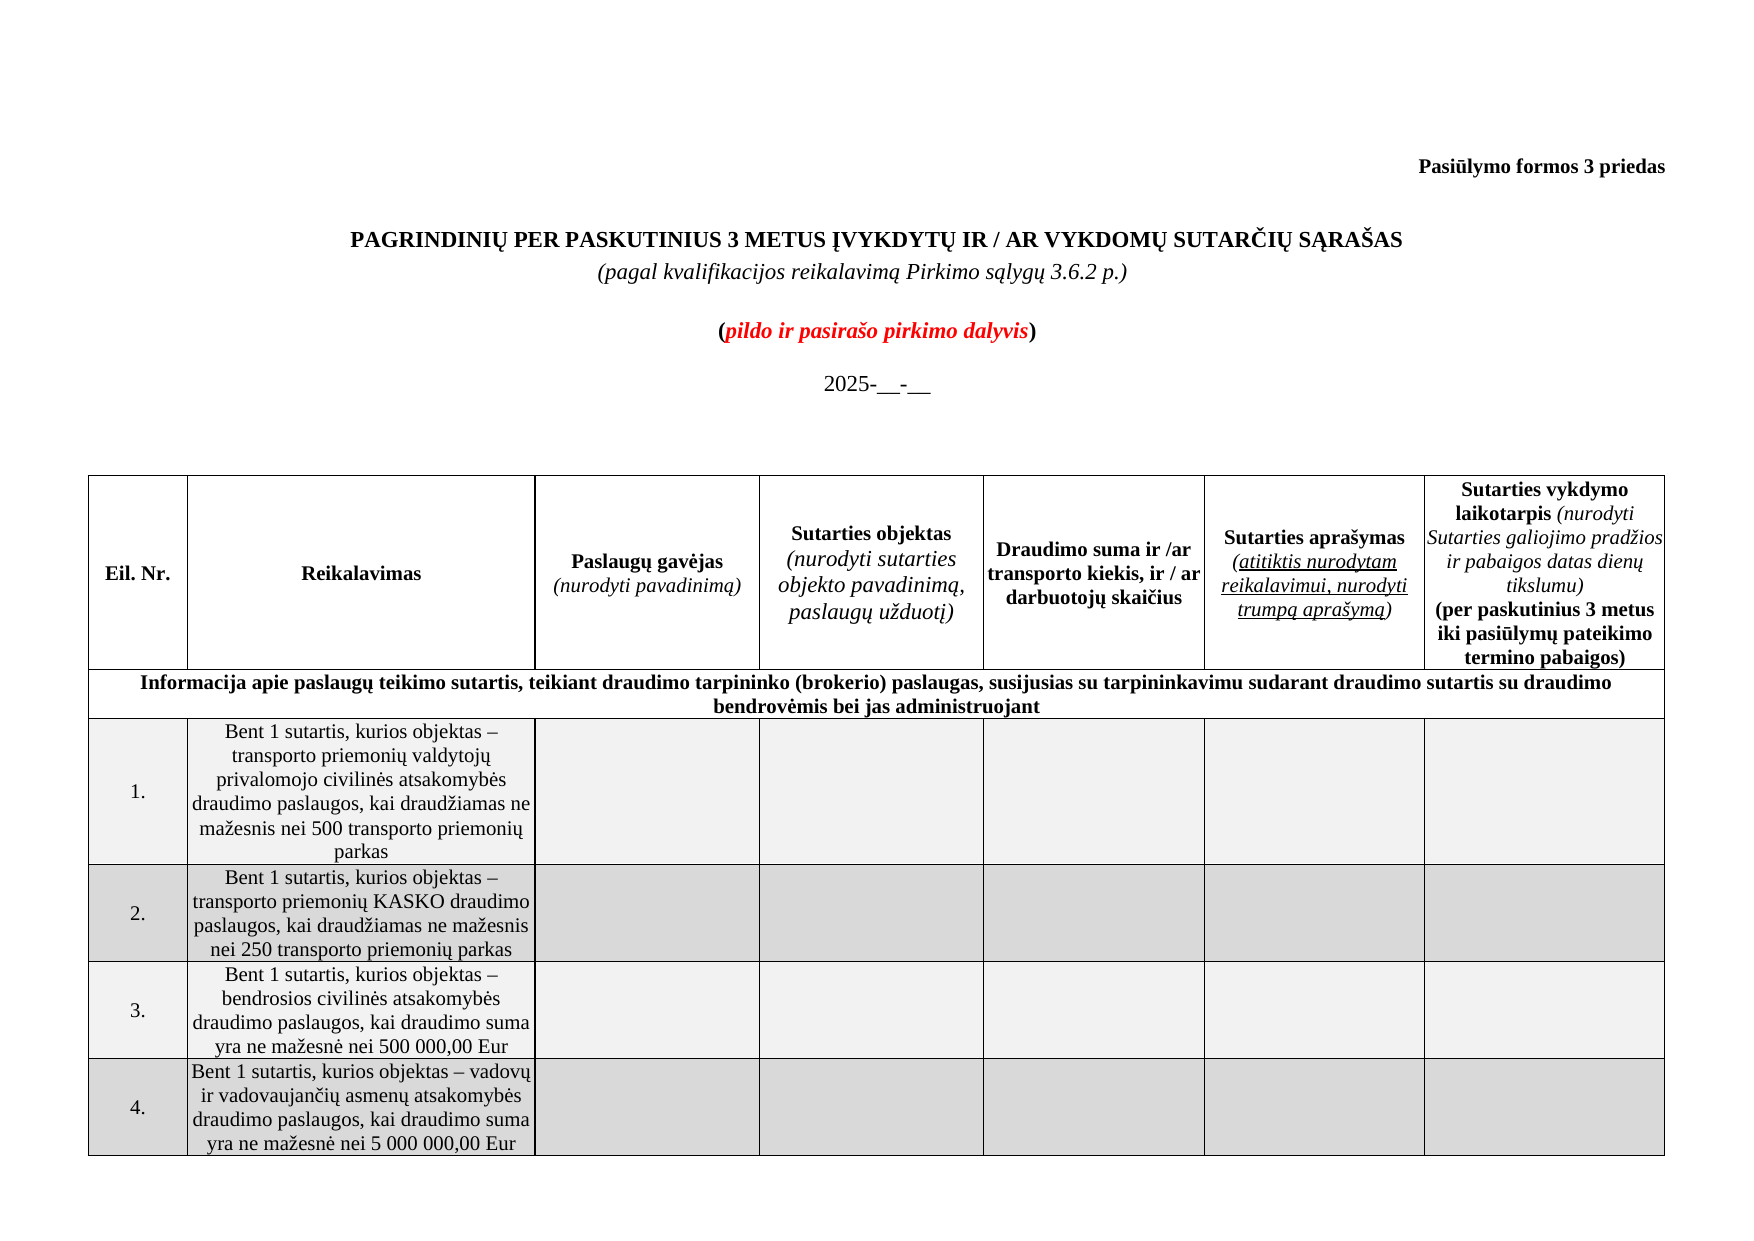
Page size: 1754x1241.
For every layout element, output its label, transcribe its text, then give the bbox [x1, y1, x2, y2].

table_cell [536, 1059, 759, 1155]
table_header Sutarties vykdymo laikotarpis (nurodyti Sutarties galiojimo pradžios ir pabaigos datas dienų tikslumu) (per paskutinius 3 metus iki pasiūlymų pateikimo termino pabaigos) [1425, 476, 1664, 669]
text PAGRINDINIŲ PER PASKUTINIUS 3 METUS ĮVYKDYTŲ IR / AR VYKDOMŲ SUTARČIŲ SĄRAŠAS [89, 226, 1665, 252]
table_cell [1205, 719, 1424, 863]
table_cell [1425, 962, 1664, 1058]
table_cell [984, 1059, 1204, 1155]
table_cell [760, 962, 983, 1058]
text 2025-__-__ [89, 370, 1665, 396]
table_cell 2. [89, 865, 187, 961]
table_cell [536, 719, 759, 863]
table_cell Bent 1 sutartis, kurios objektas – vadovų ir vadovaujančių asmenų atsakomybės draudimo paslaugos, kai draudimo suma yra ne mažesnė nei 5 000 000,00 Eur [188, 1059, 534, 1155]
table_cell [1425, 1059, 1664, 1155]
table_cell [1425, 865, 1664, 961]
table_cell [1425, 719, 1664, 863]
table_cell [536, 865, 759, 961]
table_cell 3. [89, 962, 187, 1058]
text Pasiūlymo formos 3 priedas [89, 153, 1665, 178]
table_cell 4. [89, 1059, 187, 1155]
table_cell [1205, 962, 1424, 1058]
text (pagal kvalifikacijos reikalavimą Pirkimo sąlygų 3.6.2 p.) [89, 258, 1636, 285]
table_header Sutarties objektas (nurodyti sutarties objekto pavadinimą, paslaugų užduotį) [760, 476, 983, 669]
table_cell [536, 962, 759, 1058]
table_cell 1. [89, 719, 187, 863]
table_cell [984, 719, 1204, 863]
table_cell Informacija apie paslaugų teikimo sutartis, teikiant draudimo tarpininko (brokerio) paslaugas, susijusias su tarpininkavimu sudarant draudimo sutartis su draudimo bendrovėmis bei jas administruojant [89, 670, 1664, 718]
table_cell [1205, 865, 1424, 961]
table_cell [760, 1059, 983, 1155]
table_header Eil. Nr. [89, 476, 187, 669]
table_cell [984, 865, 1204, 961]
table_header Draudimo suma ir /ar transporto kiekis, ir / ar darbuotojų skaičius [984, 476, 1204, 669]
text (pildo ir pasirašo pirkimo dalyvis) [89, 317, 1665, 344]
table_header Sutarties aprašymas (atitiktis nurodytam reikalavimui, nurodyti trumpą aprašymą) [1205, 476, 1424, 669]
table_cell [1205, 1059, 1424, 1155]
table_header Paslaugų gavėjas (nurodyti pavadinimą) [536, 476, 759, 669]
table_cell Bent 1 sutartis, kurios objektas – transporto priemonių KASKO draudimo paslaugos, kai draudžiamas ne mažesnis nei 250 transporto priemonių parkas [188, 865, 534, 961]
table_cell Bent 1 sutartis, kurios objektas – transporto priemonių valdytojų privalomojo civilinės atsakomybės draudimo paslaugos, kai draudžiamas ne mažesnis nei 500 transporto priemonių parkas [188, 719, 534, 863]
table_cell [984, 962, 1204, 1058]
table_cell [760, 865, 983, 961]
table_cell Bent 1 sutartis, kurios objektas – bendrosios civilinės atsakomybės draudimo paslaugos, kai draudimo suma yra ne mažesnė nei 500 000,00 Eur [188, 962, 534, 1058]
table_header Reikalavimas [188, 476, 534, 669]
table_cell [760, 719, 983, 863]
